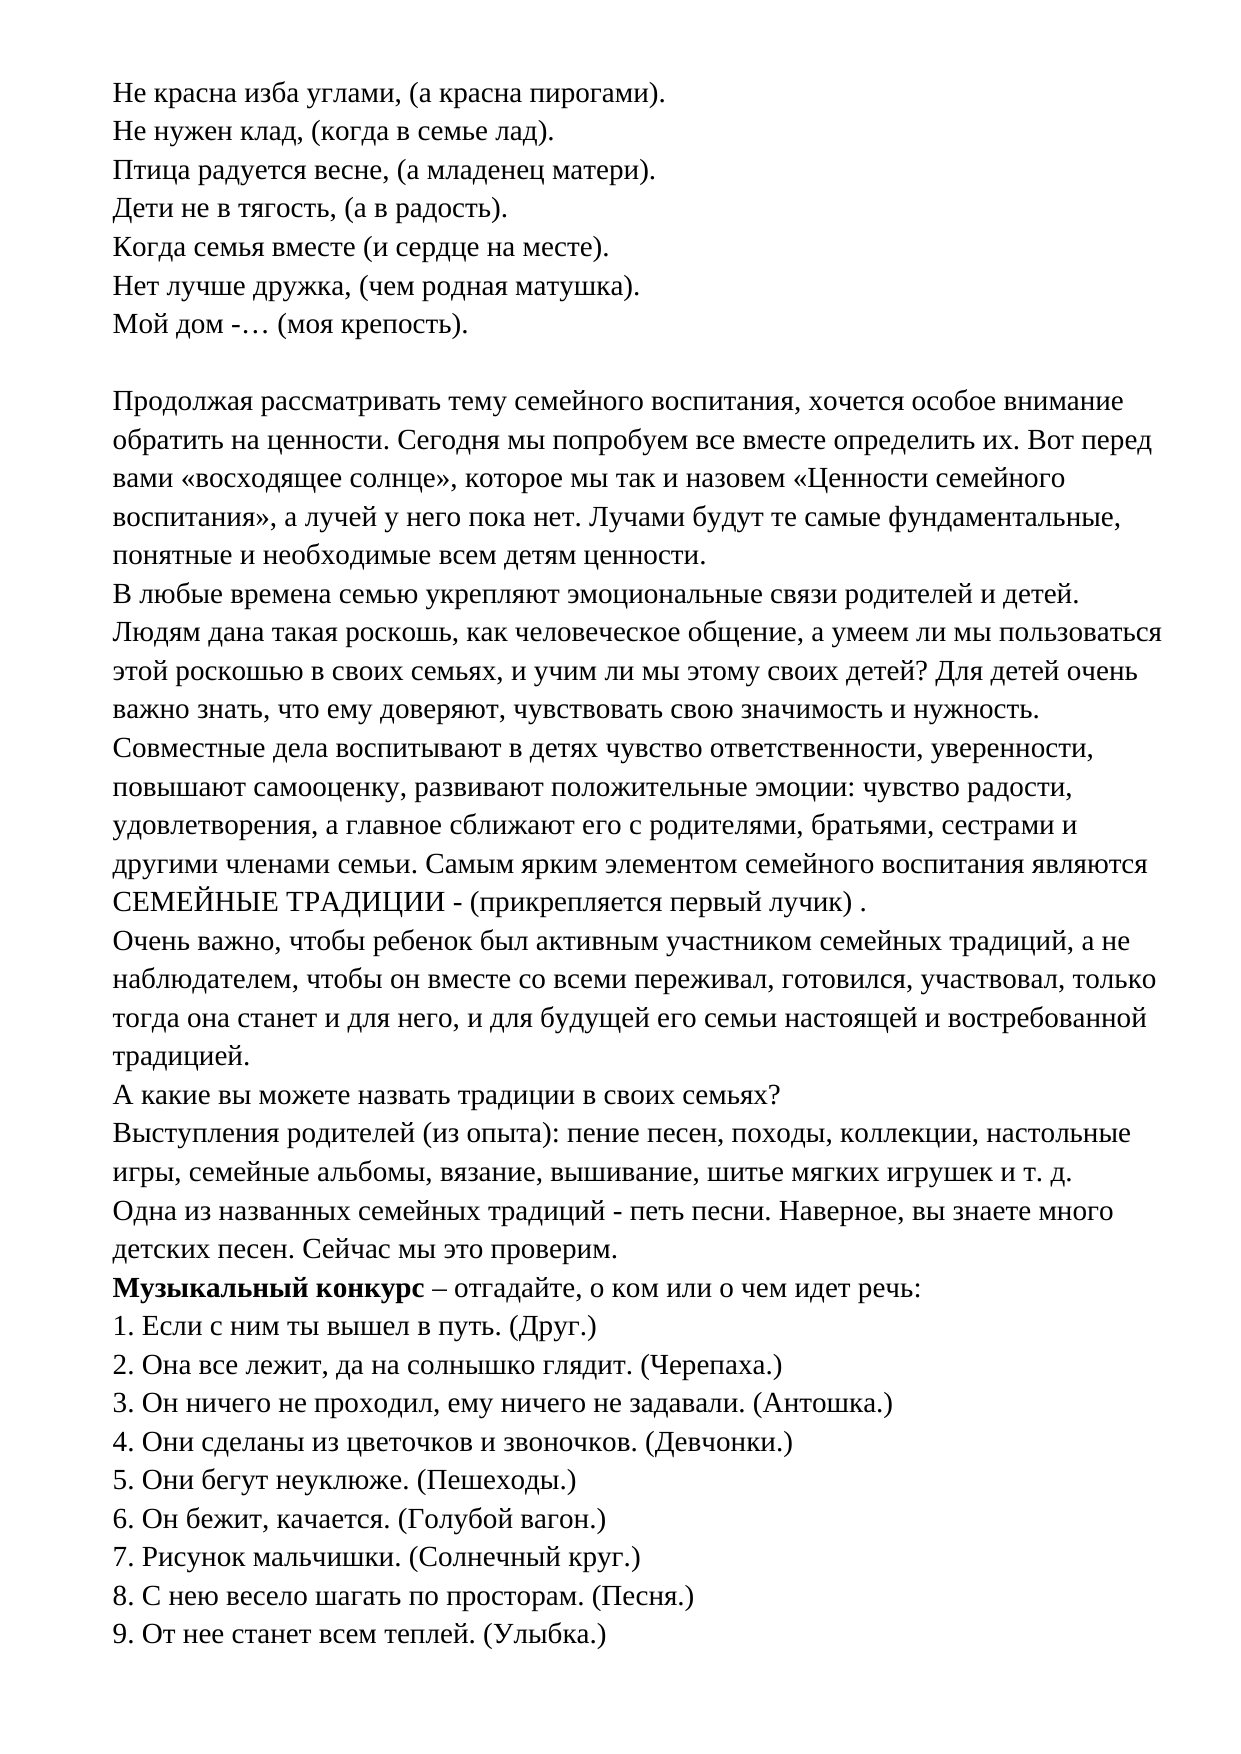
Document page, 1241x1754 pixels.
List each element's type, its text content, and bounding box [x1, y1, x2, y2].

text Мой дом -… (моя крепость). [112, 306, 1165, 340]
text Не красна изба углами, (а красна пирогами). [112, 75, 1165, 108]
text 5. Они бегут неуклюже. (Пешеходы.) [112, 1462, 1165, 1496]
text 1. Если с ним ты вышел в путь. (Друг.) [112, 1308, 1165, 1342]
text 2. Она все лежит, да на солнышко глядит. (Черепаха.) [112, 1347, 1165, 1380]
text В любые времена семью укрепляют эмоциональные связи родителей и детей. Людям дана такая роскошь, как человеческое общение, а умеем ли мы пользоваться этой роскошью в своих семьях, и учим ли мы этому своих детей? Для детей очень важно знать, что ему доверяют, чувствовать свою значимость и нужность. Совместные дела воспитывают в детях чувство ответственности, уверенности, повышают самооценку, развивают положительные эмоции: чувство радости, удовлетворения, а главное сближают его с родителями, братьями, сестрами и другими членами семьи. Самым ярким элементом семейного воспитания являются СЕМЕЙНЫЕ ТРАДИЦИИ - (прикрепляется первый лучик) . [112, 576, 1165, 918]
text Нет лучше дружка, (чем родная матушка). [112, 268, 1165, 301]
text 8. С нею весело шагать по просторам. (Песня.) [112, 1578, 1165, 1612]
text Выступления родителей (из опыта): пение песен, походы, коллекции, настольные игры, семейные альбомы, вязание, вышивание, шитье мягких игрушек и т. д. [112, 1116, 1165, 1188]
text Не нужен клад, (когда в семье лад). [112, 113, 1165, 147]
text 6. Он бежит, качается. (Голубой вагон.) [112, 1501, 1165, 1534]
text Продолжая рассматривать тему семейного воспитания, хочется особое внимание обратить на ценности. Сегодня мы попробуем все вместе определить их. Вот перед вами «восходящее солнце», которое мы так и назовем «Ценности семейного воспитания», а лучей у него пока нет. Лучами будут те самые фундаментальные, понятные и необходимые всем детям ценности. [112, 383, 1165, 571]
text Музыкальный конкурс – отгадайте, о ком или о чем идет речь: [112, 1270, 1165, 1303]
text Дети не в тягость, (а в радость). [112, 191, 1165, 224]
text 7. Рисунок мальчишки. (Солнечный круг.) [112, 1539, 1165, 1573]
text 3. Он ничего не проходил, ему ничего не задавали. (Антошка.) [112, 1385, 1165, 1419]
text Птица радуется весне, (а младенец матери). [112, 152, 1165, 186]
text 4. Они сделаны из цветочков и звоночков. (Девчонки.) [112, 1424, 1165, 1457]
text 9. От нее станет всем теплей. (Улыбка.) [112, 1617, 1165, 1650]
text Очень важно, чтобы ребенок был активным участником семейных традиций, а не наблюдателем, чтобы он вместе со всеми переживал, готовился, участвовал, только тогда она станет и для него, и для будущей его семьи настоящей и востребованной традицией. [112, 923, 1165, 1072]
text Когда семья вместе (и сердце на месте). [112, 229, 1165, 263]
text А какие вы можете назвать традиции в своих семьях? [112, 1077, 1165, 1111]
text Одна из названных семейных традиций - петь песни. Наверное, вы знаете много детских песен. Сейчас мы это проверим. [112, 1193, 1165, 1265]
